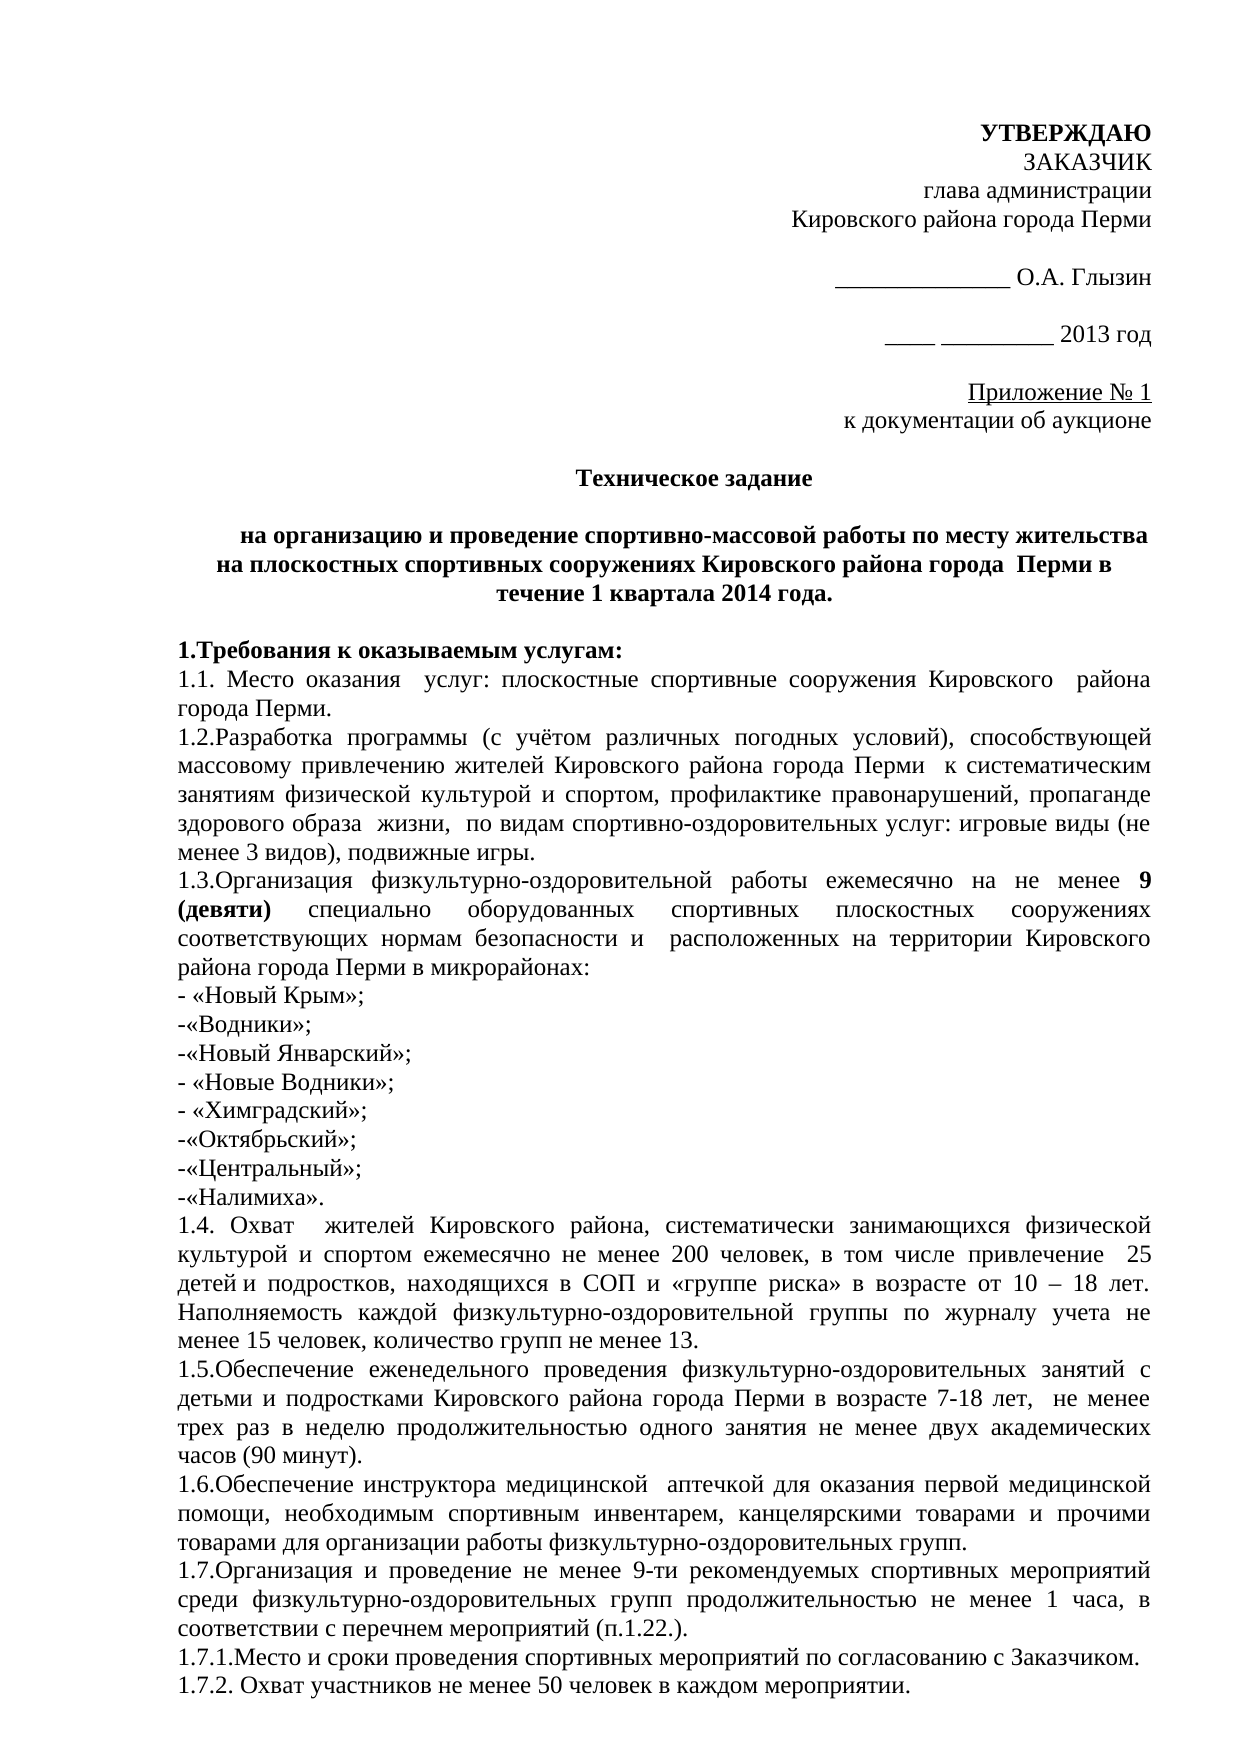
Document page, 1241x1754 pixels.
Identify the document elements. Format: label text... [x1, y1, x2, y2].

text на организацию и проведение спортивно-массовой работы по месту жительства на плоскостных спортивных сооружениях Кировского района города Перми в течение 1 квартала 2014 года. [177, 521, 1152, 607]
text - «Новый Крым»; [177, 981, 1152, 1009]
text к документации об аукционе [177, 406, 1152, 434]
text ЗАКАЗЧИК [177, 147, 1152, 176]
text -«Центральный»; [177, 1153, 1152, 1182]
text 1.7.1.Место и сроки проведения спортивных мероприятий по согласованию с Заказчиком. [177, 1642, 1152, 1671]
text - «Химградский»; [177, 1096, 1152, 1124]
text 1.2.Разработка программы (с учётом различных погодных условий), способствующей массовому привлечению жителей Кировского района города Перми к систематическим занятиям физической культурой и спортом, профилактике правонарушений, пропаганде здорового образа жизни, по видам спортивно-оздоровительных услуг: игровые виды (не менее 3 видов), подвижные игры. [177, 722, 1152, 866]
text 1.3.Организация физкультурно-оздоровительной работы ежемесячно на не менее 9 (девяти) специально оборудованных спортивных плоскостных сооружениях соответствующих нормам безопасности и расположенных на территории Кировского района города Перми в микрорайонах: [177, 866, 1152, 981]
text -«Октябрьский»; [177, 1124, 1152, 1153]
text -«Водники»; [177, 1009, 1152, 1038]
text 1.7.2. Охват участников не менее 50 человек в каждом мероприятии. [177, 1671, 1152, 1699]
text - «Новые Водники»; [177, 1067, 1152, 1096]
text -«Новый Январский»; [177, 1038, 1152, 1067]
text Кировского района города Перми [177, 204, 1152, 233]
text ______________ О.А. Глызин [177, 262, 1152, 291]
text Приложение № 1 [177, 377, 1152, 406]
text 1.4. Охват жителей Кировского района, систематически занимающихся физической культурой и спортом ежемесячно не менее 200 человек, в том числе привлечение 25 детей и подростков, находящихся в СОП и «группе риска» в возрасте от 10 – 18 лет. Наполняемость каждой физкультурно-оздоровительной группы по журналу учета не менее 15 человек, количество групп не менее 13. [177, 1211, 1152, 1354]
text Техническое задание [177, 463, 1152, 492]
text 1.5.Обеспечение еженедельного проведения физкультурно-оздоровительных занятий с детьми и подростками Кировского района города Перми в возрасте 7-18 лет, не менее трех раз в неделю продолжительностью одного занятия не менее двух академических часов (90 минут). [177, 1354, 1152, 1469]
text ____ _________ 2013 год [177, 319, 1152, 348]
text 1.1. Место оказания услуг: плоскостные спортивные сооружения Кировского района города Перми. [177, 664, 1152, 722]
text -«Налимиха». [177, 1182, 1152, 1211]
text 1.6.Обеспечение инструктора медицинской аптечкой для оказания первой медицинской помощи, необходимым спортивным инвентарем, канцелярскими товарами и прочими товарами для организации работы физкультурно-оздоровительных групп. [177, 1469, 1152, 1556]
text глава администрации [177, 176, 1152, 204]
text УТВЕРЖДАЮ [177, 118, 1152, 147]
text 1.Требования к оказываемым услугам: [177, 636, 1152, 664]
text 1.7.Организация и проведение не менее 9-ти рекомендуемых спортивных мероприятий среди физкультурно-оздоровительных групп продолжительностью не менее 1 часа, в соответствии с перечнем мероприятий (п.1.22.). [177, 1556, 1152, 1642]
